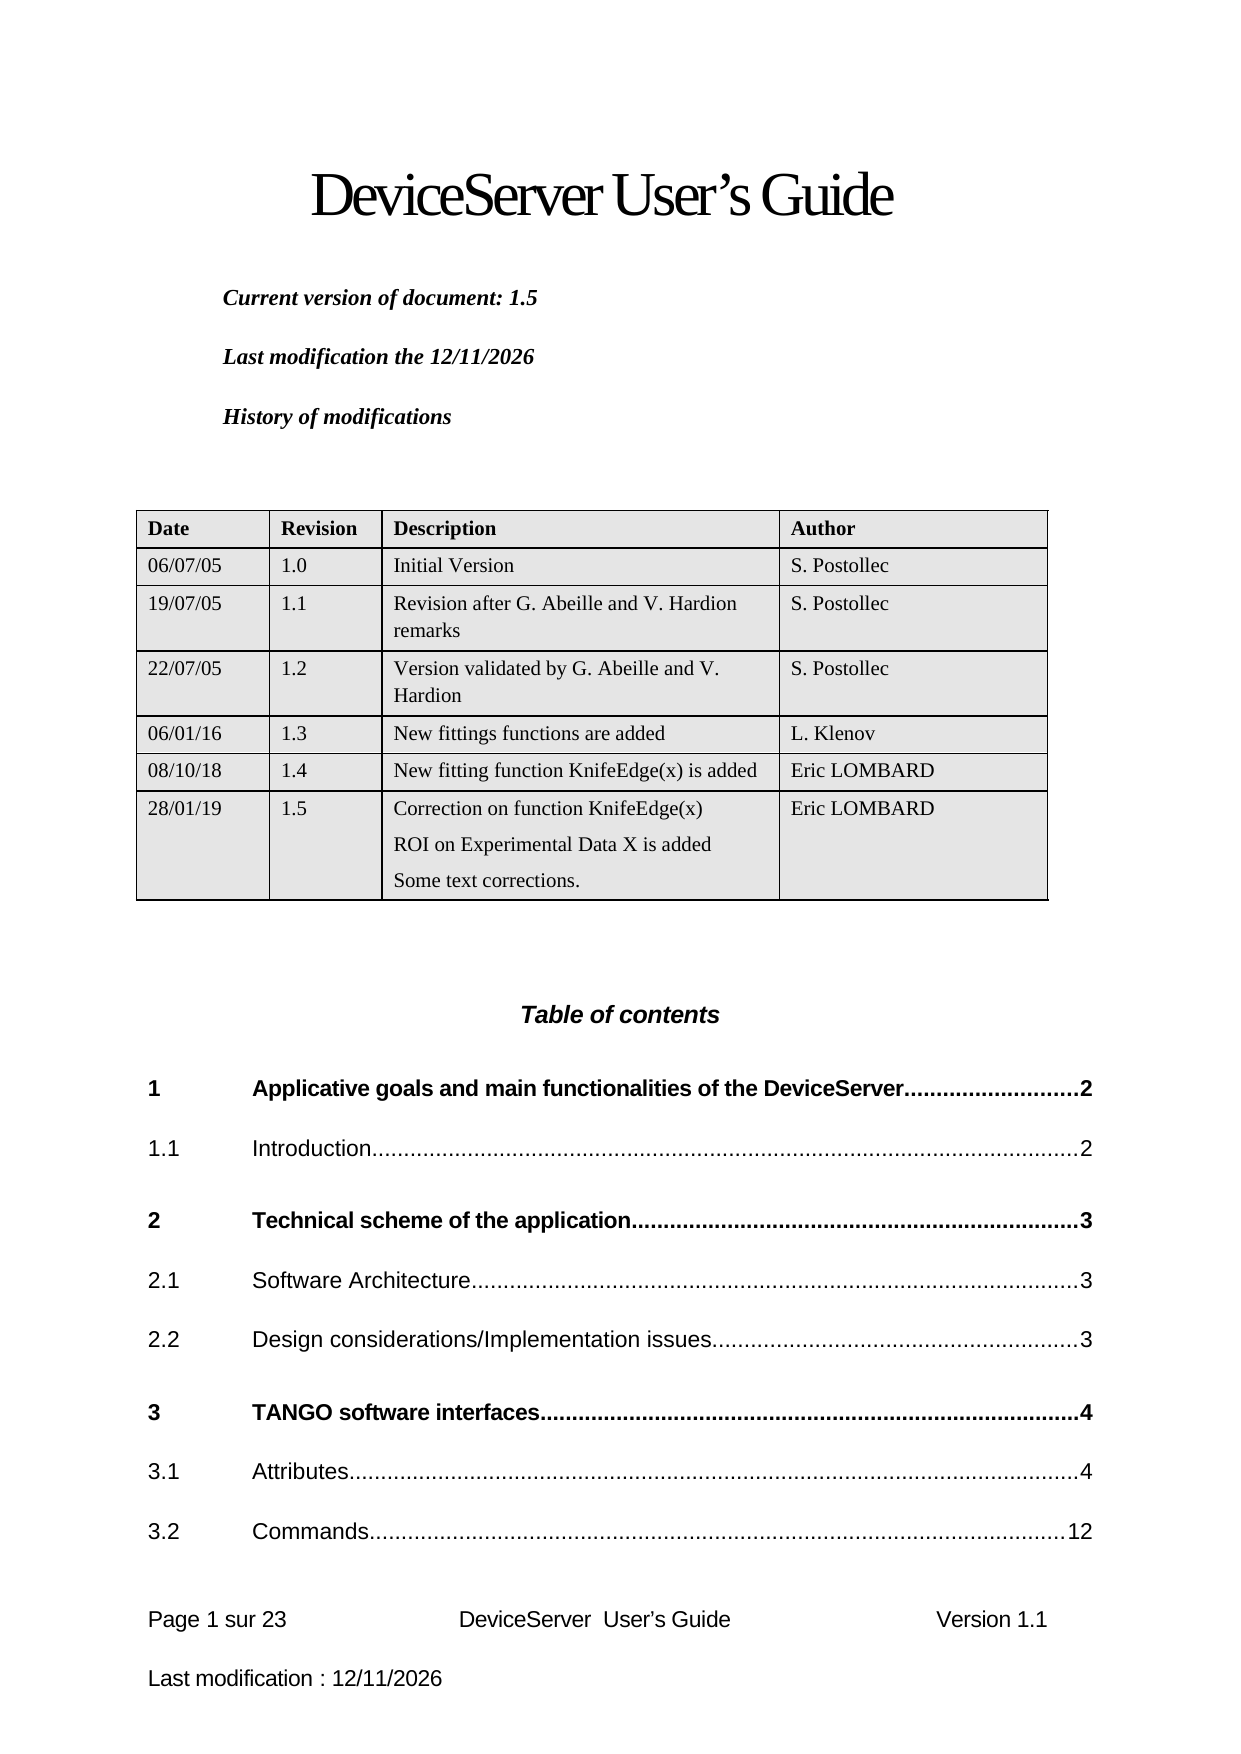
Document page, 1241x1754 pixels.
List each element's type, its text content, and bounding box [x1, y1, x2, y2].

table_header Author [780, 511, 1047, 547]
text 2 Technical scheme of the application 3 [148, 1207, 1092, 1233]
title DeviceServer User’s Guide [241, 157, 969, 229]
table_cell Eric LOMBARD [780, 754, 1047, 790]
table_cell S. Postollec [780, 652, 1047, 715]
table_cell 1.1 [270, 586, 381, 650]
table_cell Initial Version [383, 549, 779, 585]
table_header Description [383, 511, 779, 547]
text 2.2 Design considerations/Implementation issues 3 [148, 1326, 1092, 1353]
table_cell [137, 586, 269, 650]
table_cell L. Klenov [780, 717, 1047, 752]
table_cell 1.2 [270, 652, 381, 715]
text History of modifications [223, 403, 1092, 429]
text 3.2 Commands 12 [148, 1518, 1092, 1544]
table_header Revision [270, 511, 381, 547]
table_cell 1.4 [270, 754, 381, 790]
table_cell 1.5 [270, 792, 381, 899]
table_cell [137, 652, 269, 715]
text 1.1 Introduction 2 [148, 1135, 1092, 1161]
text 1 Applicative goals and main functionalities of the DeviceServer 2 [148, 1075, 1092, 1101]
table_header Date [137, 511, 269, 547]
table_cell New fitting function KnifeEdge(x) is added [383, 754, 779, 790]
table_cell [137, 549, 269, 585]
table_cell Correction on function KnifeEdge(x) ROI on Experimental Data X is added Some text corrections. [383, 792, 779, 899]
table_cell S. Postollec [780, 586, 1047, 650]
table_cell New fittings functions are added [383, 717, 779, 752]
text Table of contents [148, 1001, 1092, 1029]
text 2.1 Software Architecture 3 [148, 1267, 1092, 1293]
table_cell 06/01/16 [137, 717, 269, 752]
table_cell Revision after G. Abeille and V. Hardion remarks [383, 586, 779, 650]
table_cell Version validated by G. Abeille and V. Hardion [383, 652, 779, 715]
table_cell 1.3 [270, 717, 381, 752]
text Last modification the 04/02/2019 [223, 343, 1092, 369]
table_cell S. Postollec [780, 549, 1047, 585]
text Current version of document: 1.5 [223, 283, 1092, 310]
table_cell Eric LOMBARD [780, 792, 1047, 899]
text 3.1 Attributes 4 [148, 1458, 1092, 1484]
table_cell 08/10/18 [137, 754, 269, 790]
table_cell 28/01/19 [137, 792, 269, 899]
table_cell 1.0 [270, 549, 381, 585]
text 3 TANGO software interfaces 4 [148, 1398, 1092, 1425]
